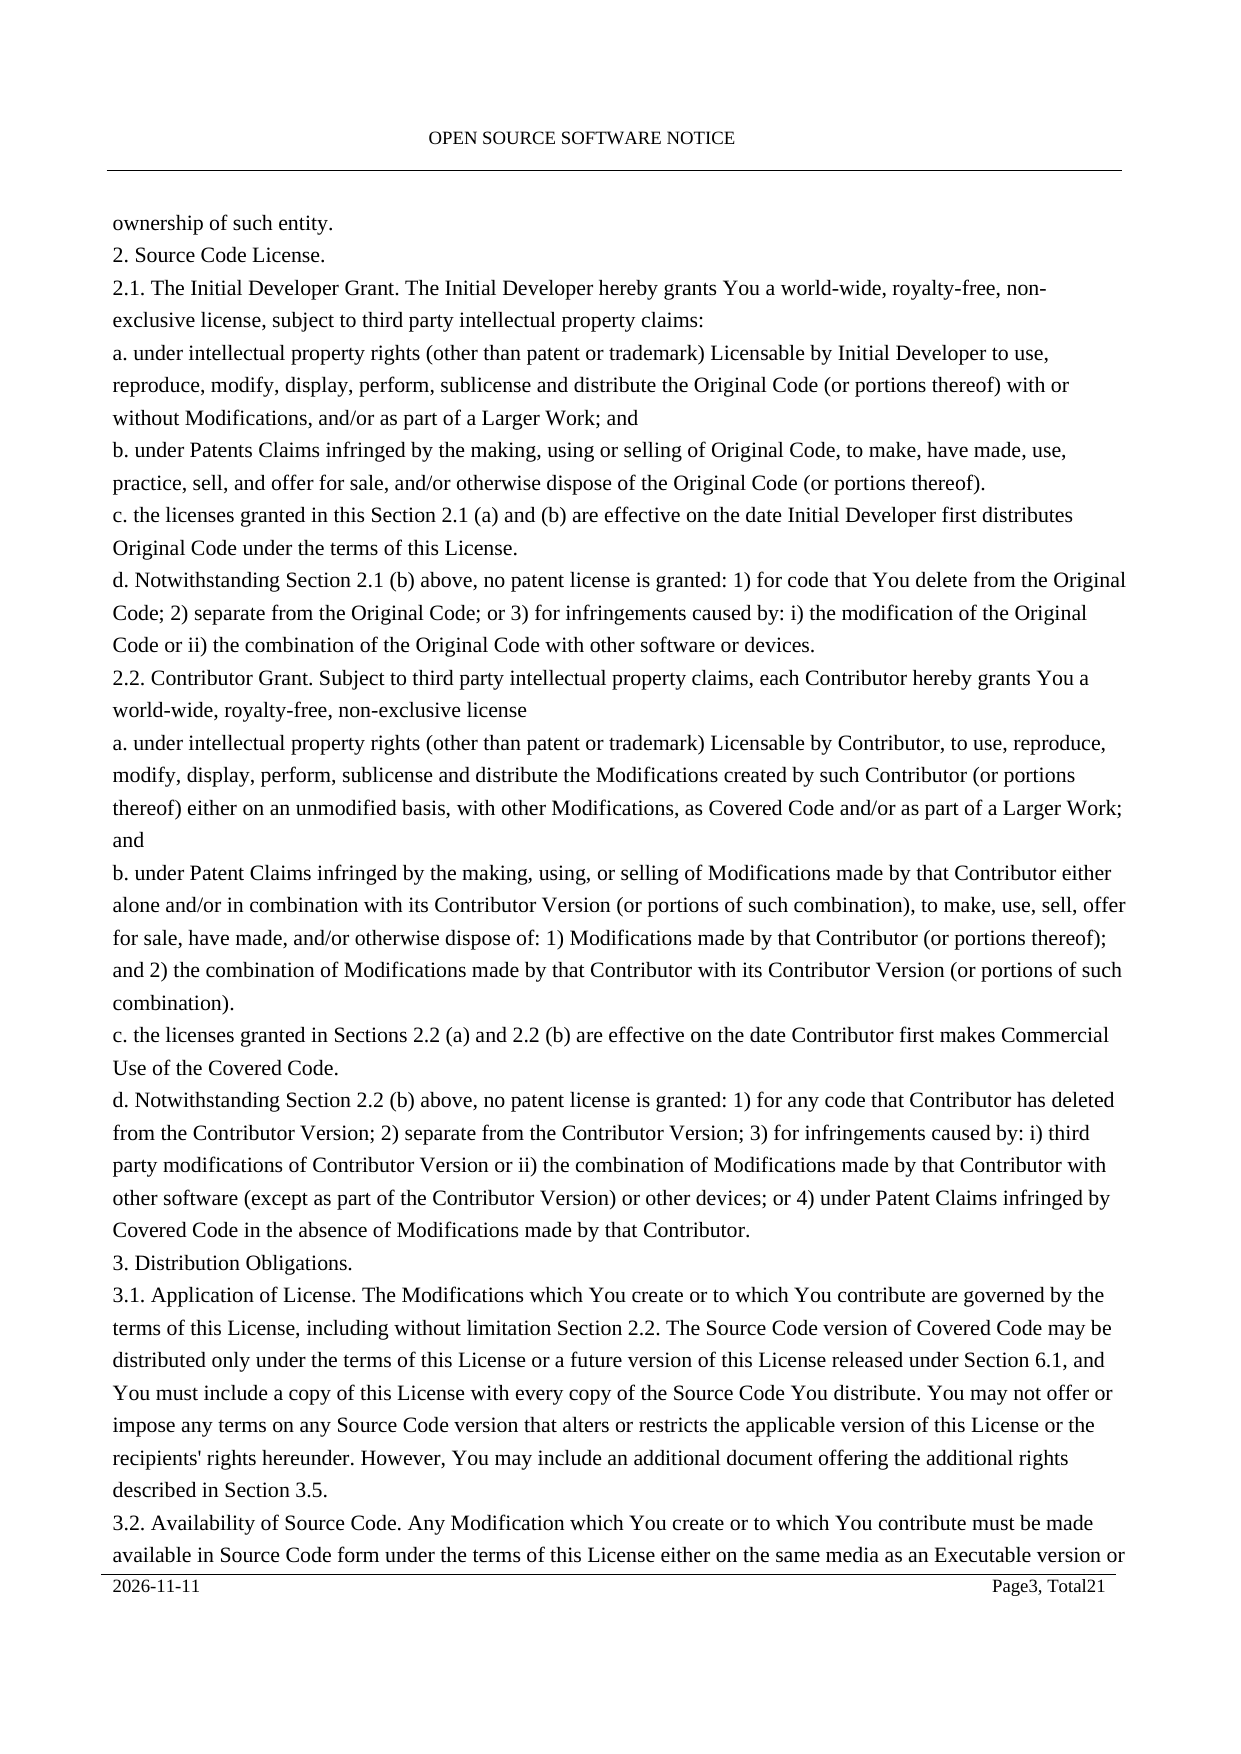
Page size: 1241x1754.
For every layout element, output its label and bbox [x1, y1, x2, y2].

text [112, 206, 1128, 1571]
